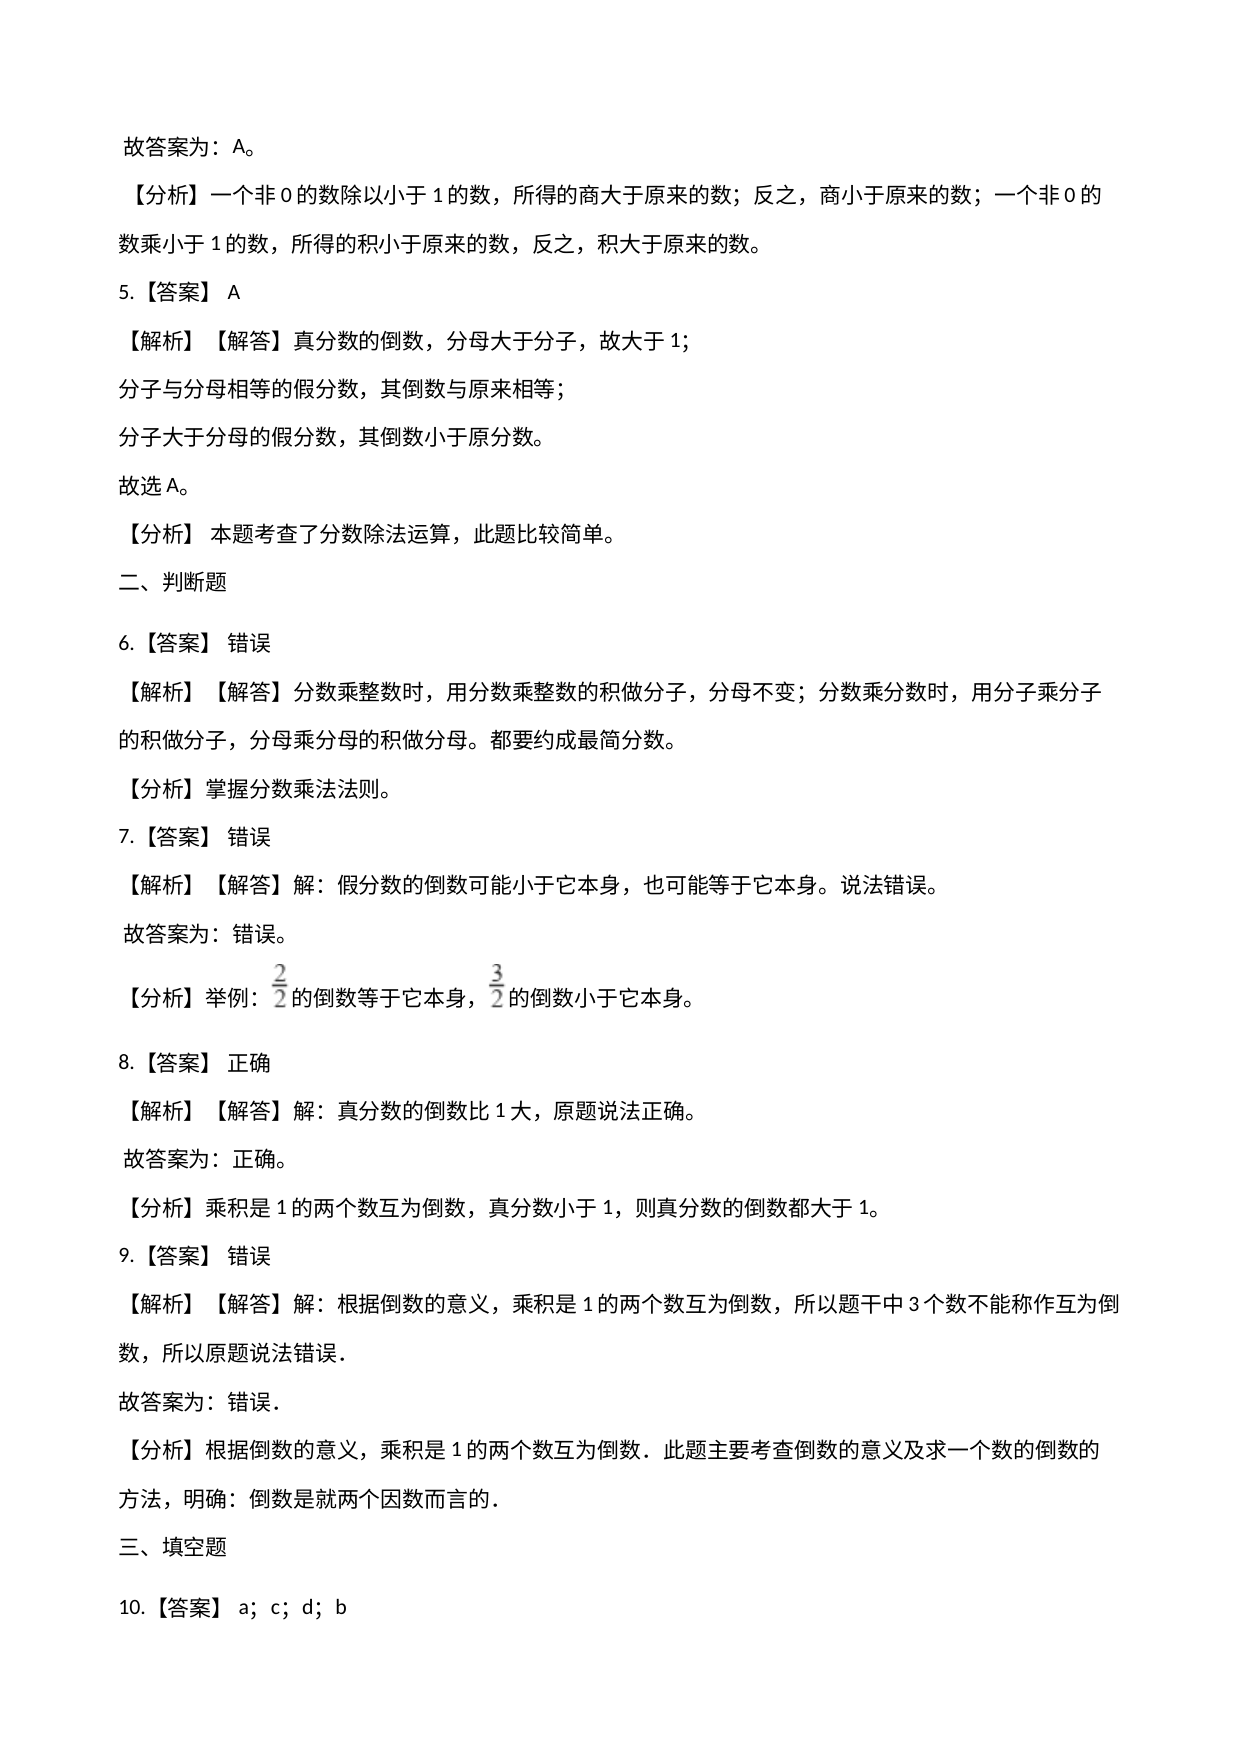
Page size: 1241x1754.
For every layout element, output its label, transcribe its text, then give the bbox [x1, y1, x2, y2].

text 分子大于分母的假分数，其倒数小于原分数。 [118, 420, 1122, 452]
text 9.【答案】 错误 [118, 1239, 1122, 1271]
text 故答案为：A。 [118, 129, 1122, 162]
text 7.【答案】 错误 [118, 819, 1122, 852]
text 二、判断题 [118, 565, 1122, 597]
text 故答案为：正确。 [118, 1142, 1122, 1174]
text 【解析】【解答】解：根据倒数的意义，乘积是1的两个数互为倒数，所以题干中3个数不能称作互为倒数，所以原题说法错误． [118, 1287, 1122, 1368]
text 分子与分母相等的假分数，其倒数与原来相等； [118, 372, 1122, 404]
text 【分析】一个非0的数除以小于1的数，所得的商大于原来的数；反之，商小于原来的数；一个非0的数乘小于1的数，所得的积小于原来的数，反之，积大于原来的数。 [118, 178, 1122, 259]
text 【分析】掌握分数乘法法则。 [118, 771, 1122, 804]
text 【解析】【解答】真分数的倒数，分母大于分子，故大于1； [118, 323, 1122, 356]
text 【分析】乘积是1的两个数互为倒数，真分数小于1，则真分数的倒数都大于1。 [118, 1190, 1122, 1223]
text 【解析】【解答】解：真分数的倒数比1大，原题说法正确。 [118, 1094, 1122, 1126]
picture [271, 964, 292, 1009]
text 故答案为：错误． [118, 1384, 1122, 1417]
text 10.【答案】 a；c；d；b [118, 1590, 1122, 1623]
text 故答案为：错误。 [118, 916, 1122, 949]
text 【解析】【解答】解：假分数的倒数可能小于它本身，也可能等于它本身。说法错误。 [118, 868, 1122, 900]
text 6.【答案】 错误 [118, 626, 1122, 658]
text 【分析】根据倒数的意义，乘积是1的两个数互为倒数．此题主要考查倒数的意义及求一个数的倒数的方法，明确：倒数是就两个因数而言的． [118, 1432, 1122, 1514]
text 故选A。 [118, 468, 1122, 501]
picture [488, 964, 509, 1009]
text 5.【答案】 A [118, 275, 1122, 307]
text 【分析】 本题考查了分数除法运算，此题比较简单。 [118, 517, 1122, 549]
text 【解析】【解答】分数乘整数时，用分数乘整数的积做分子，分母不变；分数乘分数时，用分子乘分子的积做分子，分母乘分母的积做分母。都要约成最简分数。 [118, 674, 1122, 755]
text 【分析】举例：的倒数等于它本身，的倒数小于它本身。 [118, 964, 1122, 1029]
text 三、填空题 [118, 1529, 1122, 1562]
text 8.【答案】 正确 [118, 1045, 1122, 1078]
